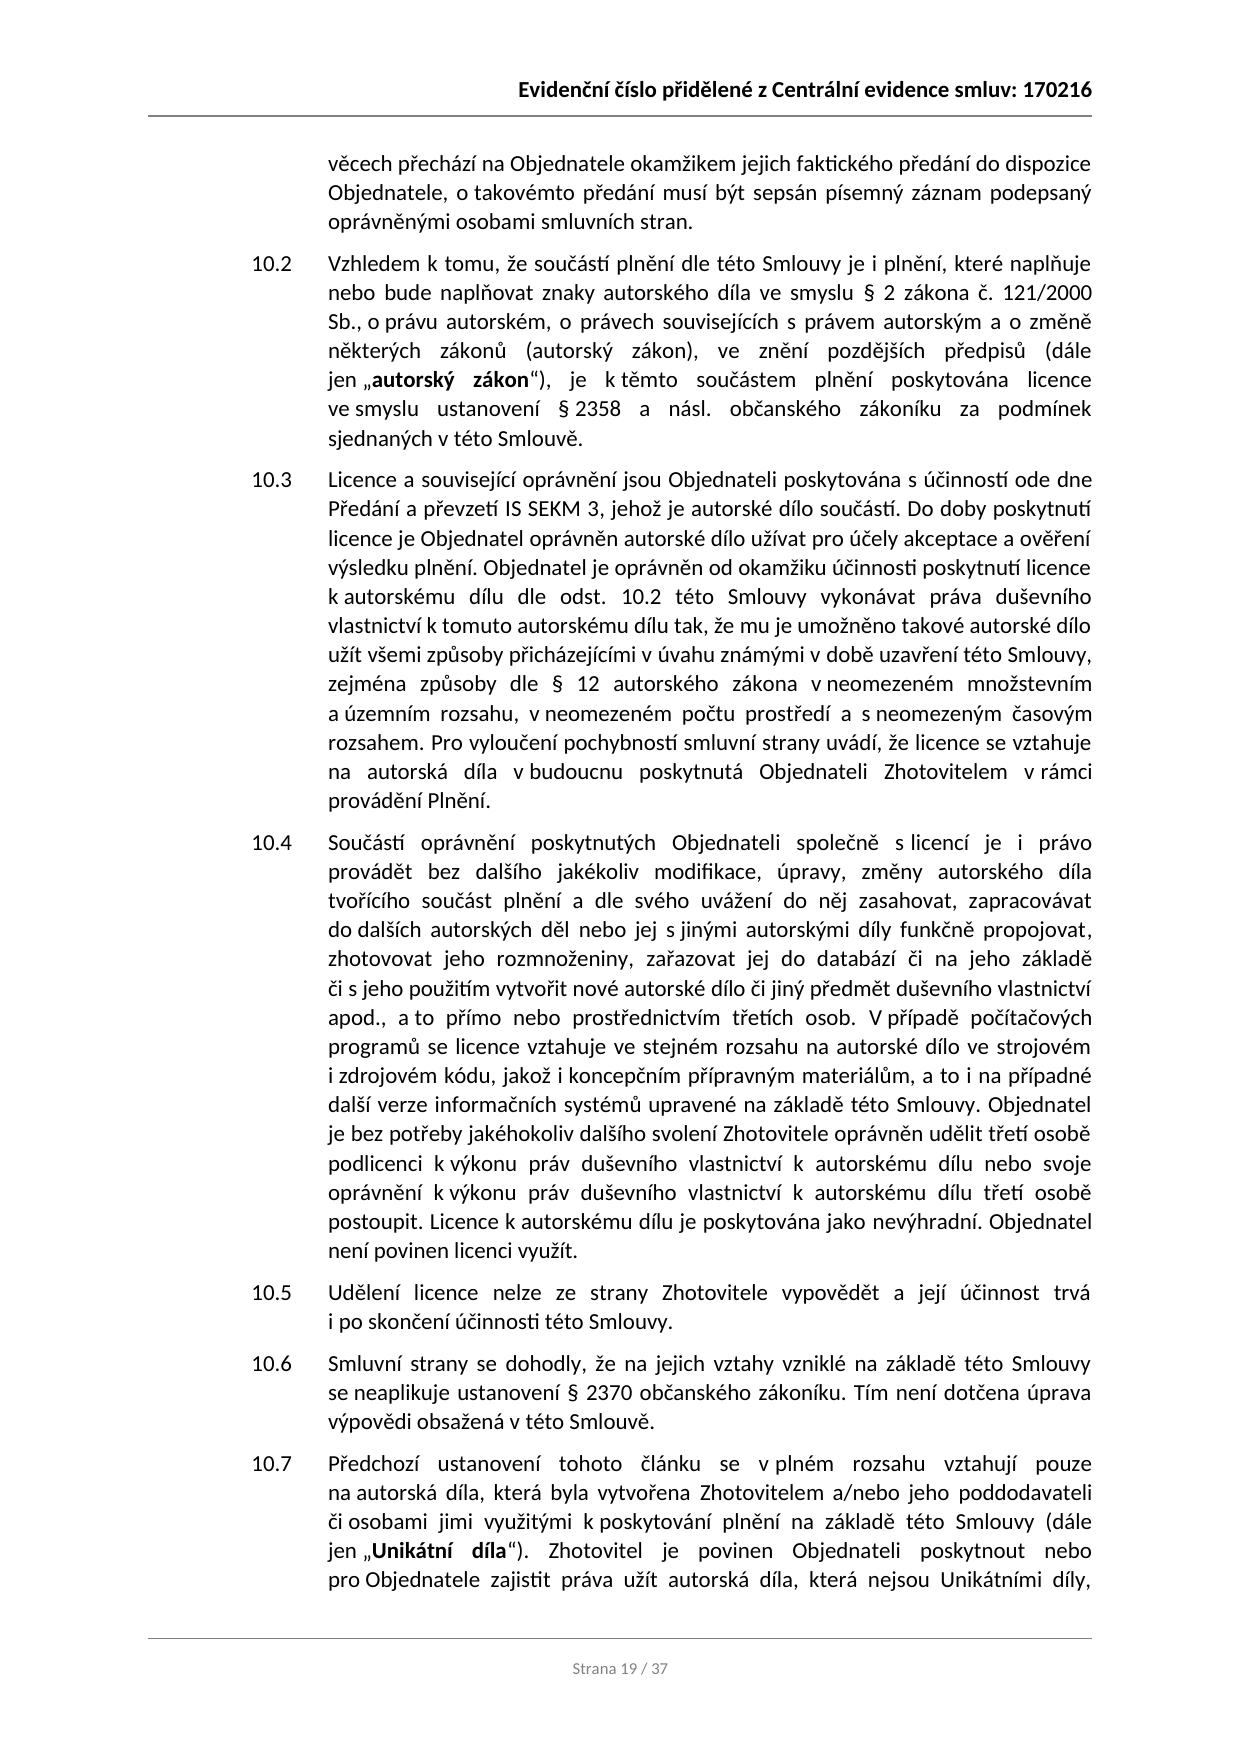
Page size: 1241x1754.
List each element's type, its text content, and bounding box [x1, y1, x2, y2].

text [251, 1448, 1092, 1593]
text Součástí oprávnění poskytnutých Objednateli společně s licencí je i právo provádět bez dalšího jakékoliv modifikace, úpravy, změny autorského díla tvořícího součást plnění a dle svého uvážení do něj zasahovat, zapracovávat do dalších autorských děl nebo jej s jinými autorskými díly funkčně propojovat, zhotovovat jeho rozmnoženiny, zařazovat jej do databází či na jeho základě či s jeho použitím vytvořit nové autorské dílo či jiný předmět duševního vlastnictví apod., a to přímo nebo prostřednictvím třetích osob. V případě počítačových programů se licence vztahuje ve stejném rozsahu na autorské dílo ve strojovém i zdrojovém kódu, jakož i koncepčním přípravným materiálům, a to i na případné další verze informačních systémů upravené na základě této Smlouvy. Objednatel je bez potřeby jakéhokoliv dalšího svolení Zhotovitele oprávněn udělit třetí osobě podlicenci k výkonu práv duševního vlastnictví k autorskému dílu nebo svoje oprávnění k výkonu práv duševního vlastnictví k autorskému dílu třetí osobě postoupit. Licence k autorskému dílu je poskytována jako nevýhradní. Objednatel není povinen licenci využít. [251, 827, 1092, 1264]
text Vzhledem k tomu, že součástí plnění dle této Smlouvy je i plnění, které naplňuje nebo bude naplňovat znaky autorského díla ve smyslu § 2 zákona č. 121/2000 Sb., o právu autorském, o právech souvisejících s právem autorským a o změně některých zákonů (autorský zákon), ve znění pozdějších předpisů (dále jen „autorský zákon“), je k těmto součástem plnění poskytována licence ve smyslu ustanovení § 2358 a násl. občanského zákoníku za podmínek sjednaných v této Smlouvě. [251, 248, 1092, 452]
text Udělení licence nelze ze strany Zhotovitele vypovědět a její účinnost trvá i po skončení účinnosti této Smlouvy. [251, 1277, 1092, 1335]
text Licence a související oprávnění jsou Objednateli poskytována s účinností ode dne Předání a převzetí IS SEKM 3, jehož je autorské dílo součástí. Do doby poskytnutí licence je Objednatel oprávněn autorské dílo užívat pro účely akceptace a ověření výsledku plnění. Objednatel je oprávněn od okamžiku účinnosti poskytnutí licence k autorskému dílu dle odst. 10.2 této Smlouvy vykonávat práva duševního vlastnictví k tomuto autorskému dílu tak, že mu je umožněno takové autorské dílo užít všemi způsoby přicházejícími v úvahu známými v době uzavření této Smlouvy, zejména způsoby dle § 12 autorského zákona v neomezeném množstevním a územním rozsahu, v neomezeném počtu prostředí a s neomezeným časovým rozsahem. Pro vyloučení pochybností smluvní strany uvádí, že licence se vztahuje na autorská díla v budoucnu poskytnutá Objednateli Zhotovitelem v rámci provádění Plnění. [251, 464, 1092, 814]
text Smluvní strany se dohodly, že na jejich vztahy vzniklé na základě této Smlouvy se neaplikuje ustanovení § 2370 občanského zákoníku. Tím není dotčena úprava výpovědi obsažená v této Smlouvě. [251, 1348, 1092, 1435]
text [251, 148, 1092, 235]
